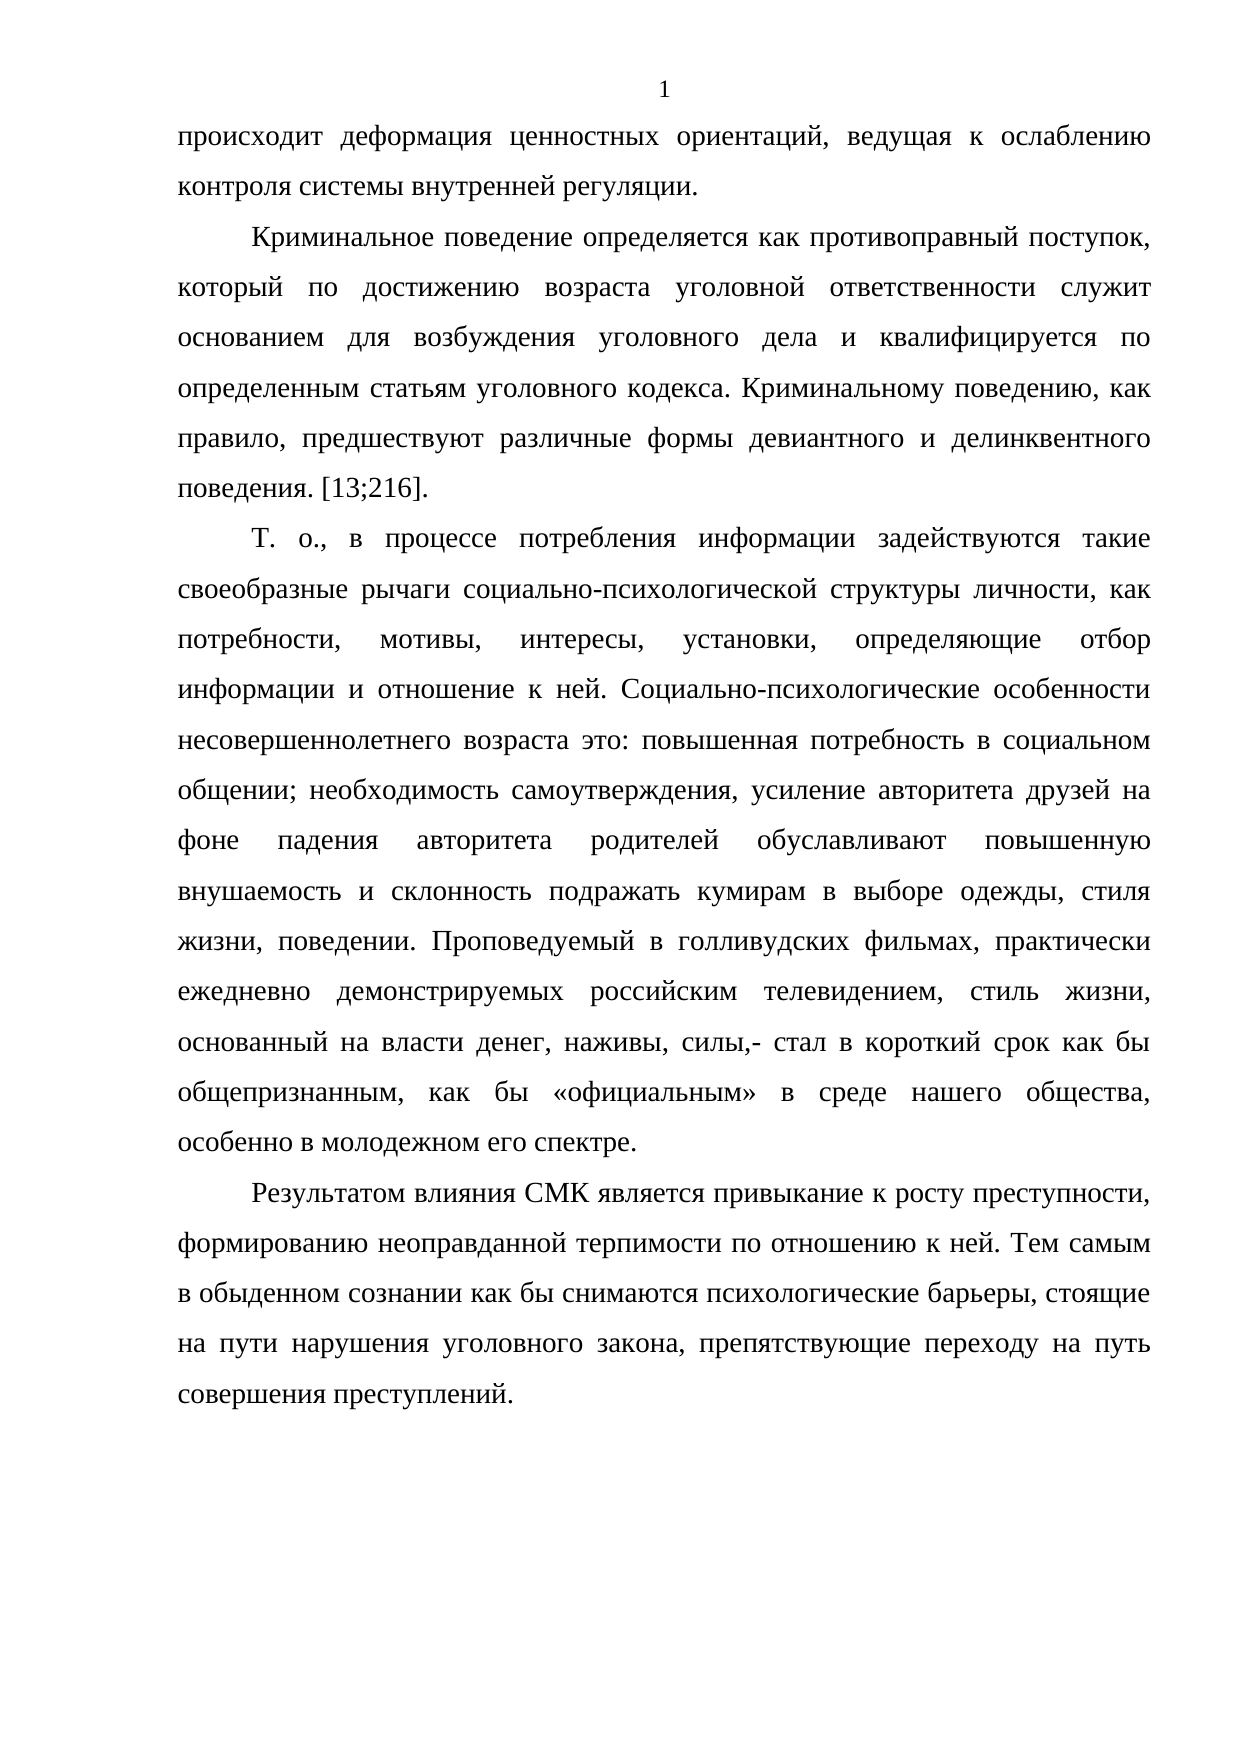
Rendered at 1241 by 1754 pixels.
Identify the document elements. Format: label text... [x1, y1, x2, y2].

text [177, 118, 1152, 202]
text Т. о., в процессе потребления информации задействуются такие своеобразные рычаги социально-психологической структуры личности, как потребности, мотивы, интересы, установки, определяющие отбор информации и отношение к ней. Социально-психологические особенности несовершеннолетнего возраста это: повышенная потребность в социальном общении; необходимость самоутверждения, усиление авторитета друзей на фоне падения авторитета родителей обуславливают повышенную внушаемость и склонность подражать кумирам в выборе одежды, стиля жизни, поведении. Проповедуемый в голливудских фильмах, практически ежедневно демонстрируемых российским телевидением, стиль жизни, основанный на власти денег, наживы, силы,- стал в короткий срок как бы общепризнанным, как бы «официальным» в среде нашего общества, особенно в молодежном его спектре. [177, 521, 1152, 1158]
text Результатом влияния СМК является привыкание к росту преступности, формированию неоправданной терпимости по отношению к ней. Тем самым в обыденном сознании как бы снимаются психологические барьеры, стоящие на пути нарушения уголовного закона, препятствующие переходу на путь совершения преступлений. [177, 1175, 1152, 1409]
text Криминальное поведение определяется как противоправный поступок, который по достижению возраста уголовной ответственности служит основанием для возбуждения уголовного дела и квалифицируется по определенным статьям уголовного кодекса. Криминальному поведению, как правило, предшествуют различные формы девиантного и делинквентного поведения. [13;216]. [177, 219, 1152, 504]
